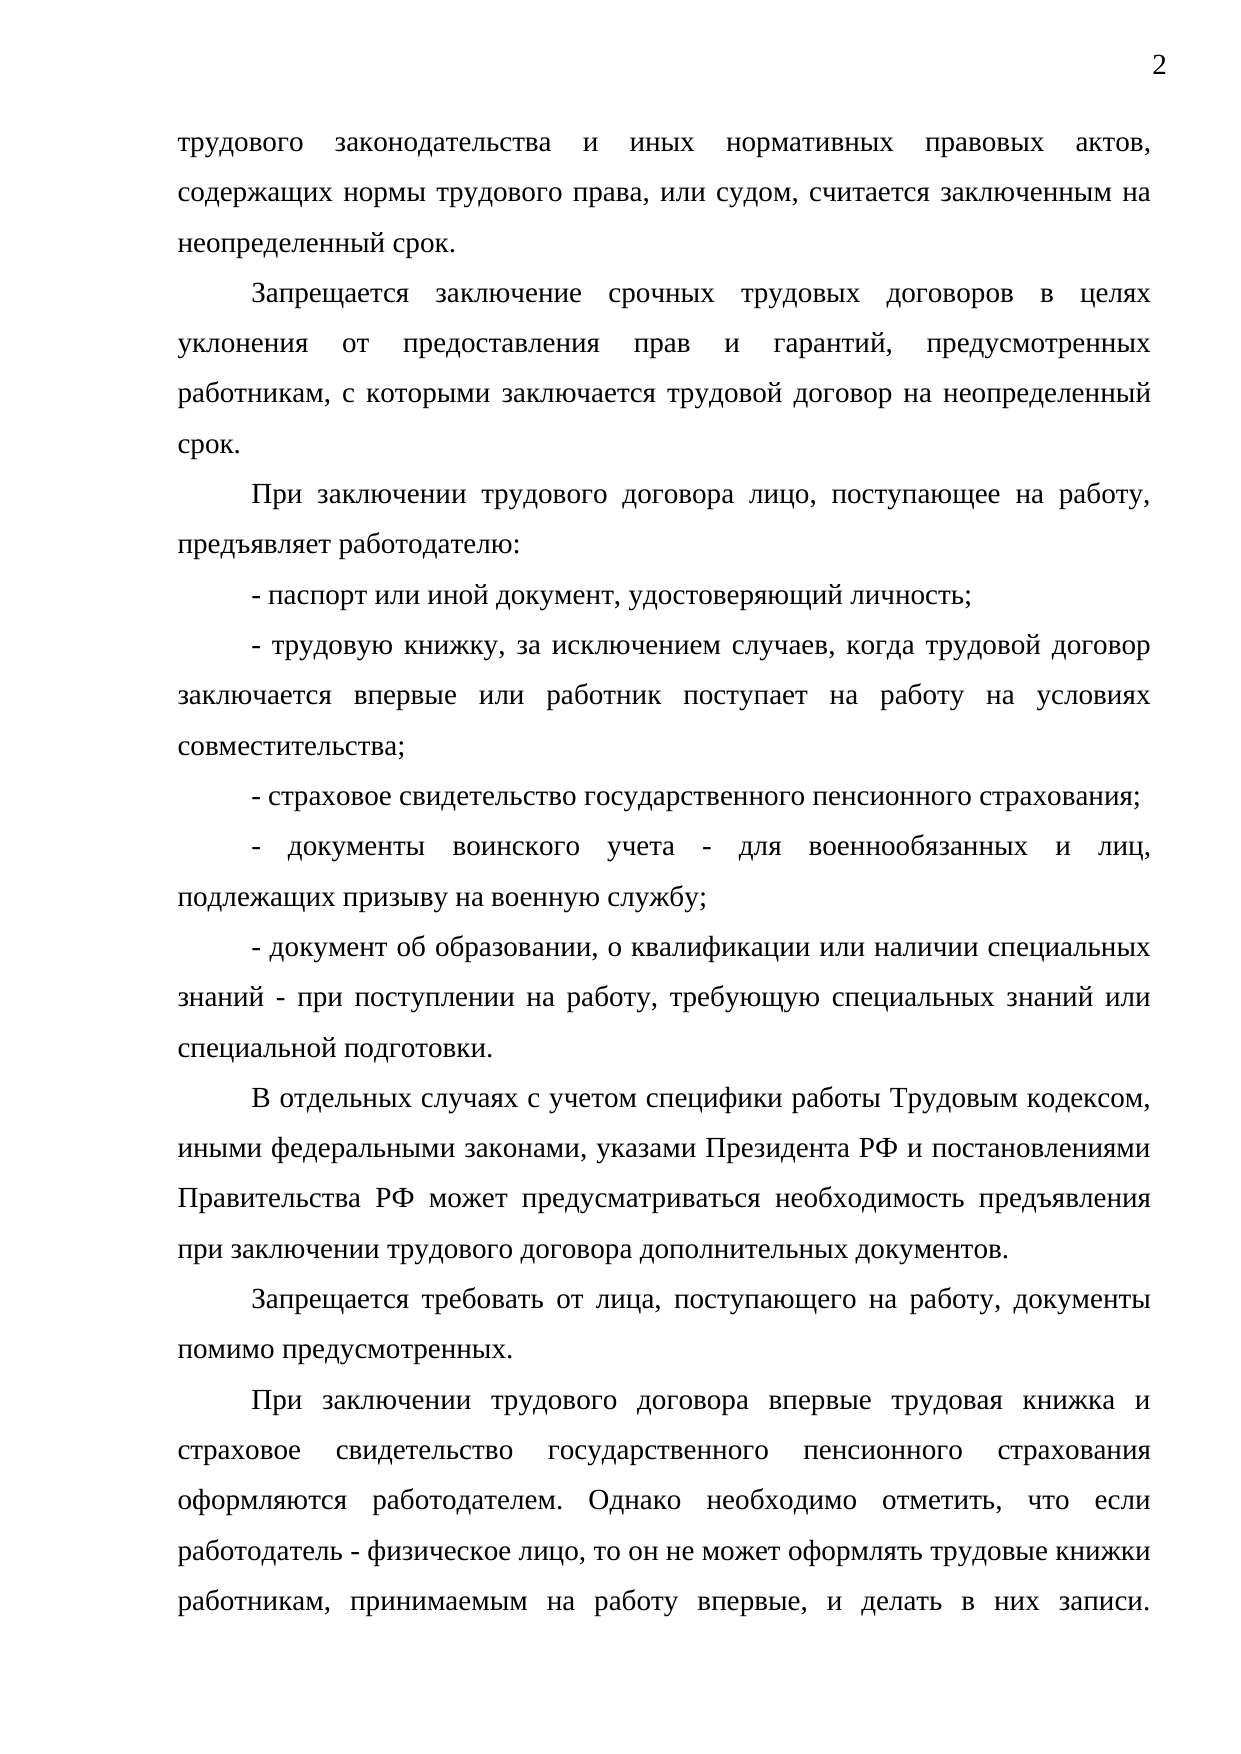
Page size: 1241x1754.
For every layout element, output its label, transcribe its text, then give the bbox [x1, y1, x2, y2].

text В отдельных случаях с учетом специфики работы Трудовым кодексом, иными федеральными законами, указами Президента РФ и постановлениями Правительства РФ может предусматриваться необходимость предъявления при заключении трудового договора дополнительных документов. [177, 1080, 1152, 1264]
text При заключении трудового договора лицо, поступающее на работу, предъявляет работодателю: [177, 476, 1152, 560]
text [177, 1382, 1152, 1617]
text - трудовую книжку, за исключением случаев, когда трудовой договор заключается впервые или работник поступает на работу на условиях совместительства; [177, 627, 1152, 761]
text - документ об образовании, о квалификации или наличии специальных знаний - при поступлении на работу, требующую специальных знаний или специальной подготовки. [177, 929, 1152, 1063]
text Запрещается требовать от лица, поступающего на работу, документы помимо предусмотренных. [177, 1281, 1152, 1365]
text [177, 124, 1152, 258]
text - страховое свидетельство государственного пенсионного страхования; [177, 778, 1152, 812]
text - документы воинского учета - для военнообязанных и лиц, подлежащих призыву на военную службу; [177, 828, 1152, 912]
text Запрещается заключение срочных трудовых договоров в целях уклонения от предоставления прав и гарантий, предусмотренных работникам, с которыми заключается трудовой договор на неопределенный срок. [177, 275, 1152, 459]
text - паспорт или иной документ, удостоверяющий личность; [177, 577, 1152, 610]
